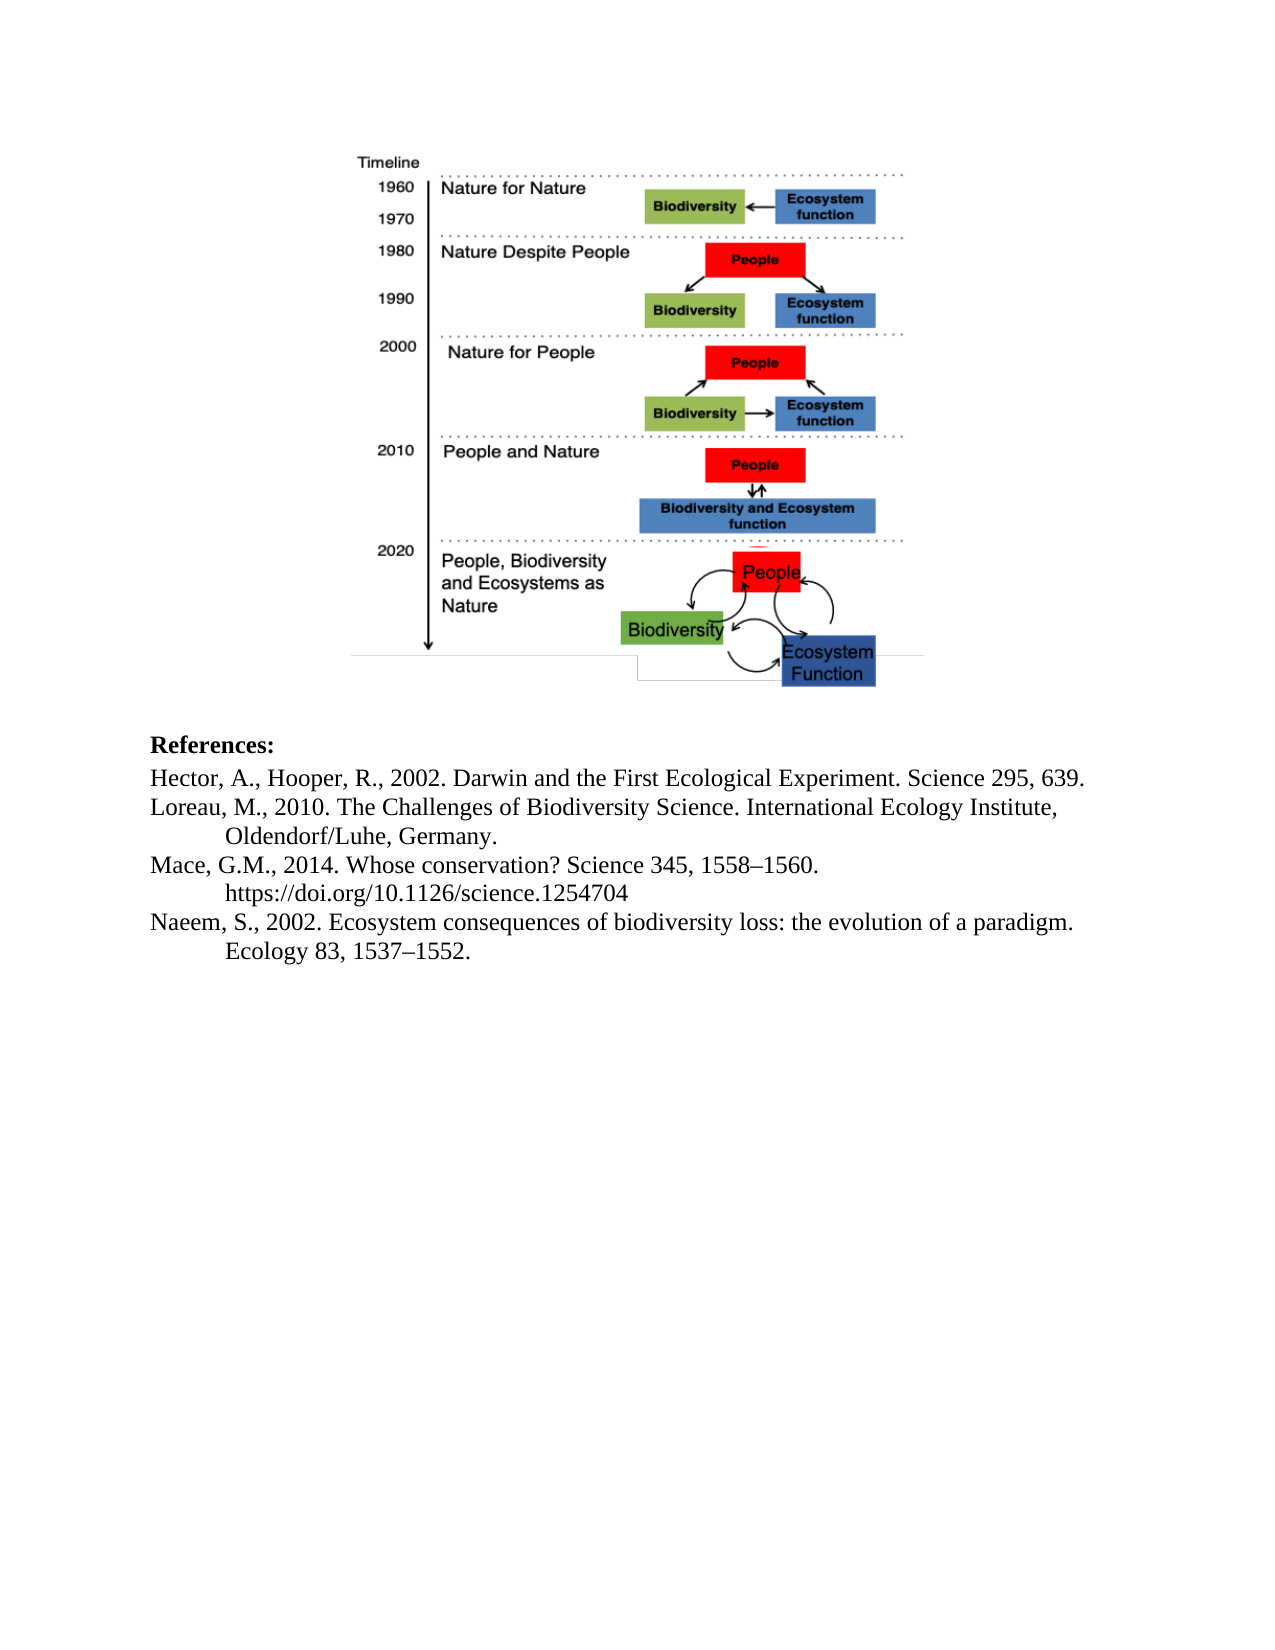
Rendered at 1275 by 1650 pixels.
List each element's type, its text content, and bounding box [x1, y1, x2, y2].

picture [350, 150, 925, 697]
text References: [150, 730, 1125, 759]
text Naeem, S., 2002. Ecosystem consequences of biodiversity loss: the evolution of a paradigm. Ecology 83, 1537–1552. [150, 907, 1125, 965]
text Loreau, M., 2010. The Challenges of Biodiversity Science. International Ecology Institute, Oldendorf/Luhe, Germany. [150, 792, 1125, 850]
text Hector, A., Hooper, R., 2002. Darwin and the First Ecological Experiment. Science 295, 639. [150, 763, 1125, 792]
text Mace, G.M., 2014. Whose conservation? Science 345, 1558–1560. https://doi.org/10.1126/science.1254704 [150, 850, 1125, 907]
